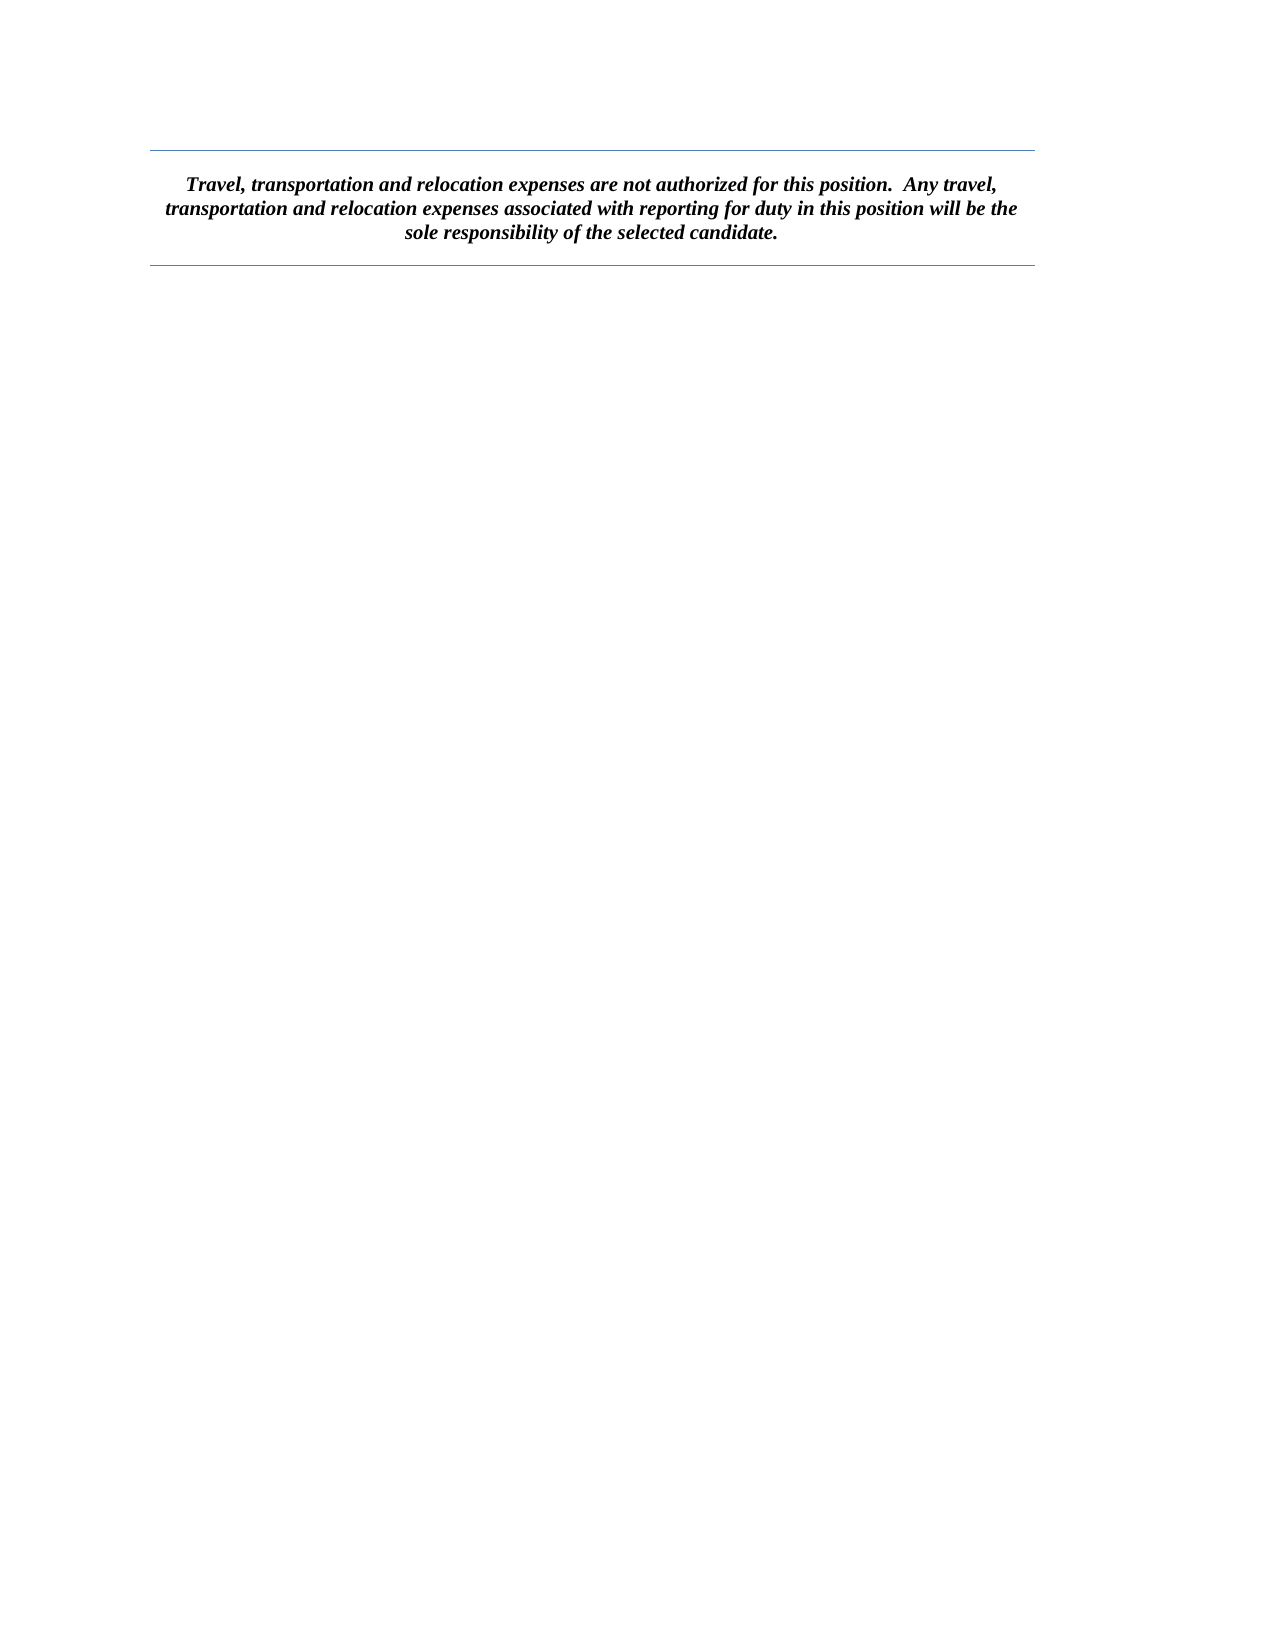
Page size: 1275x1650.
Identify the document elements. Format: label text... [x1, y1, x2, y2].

text Travel, transportation and relocation expenses are not authorized for this position. Any travel, transportation and relocation expenses associated with reporting for duty in this position will be the sole responsibility of the selected candidate. [150, 151, 1035, 265]
